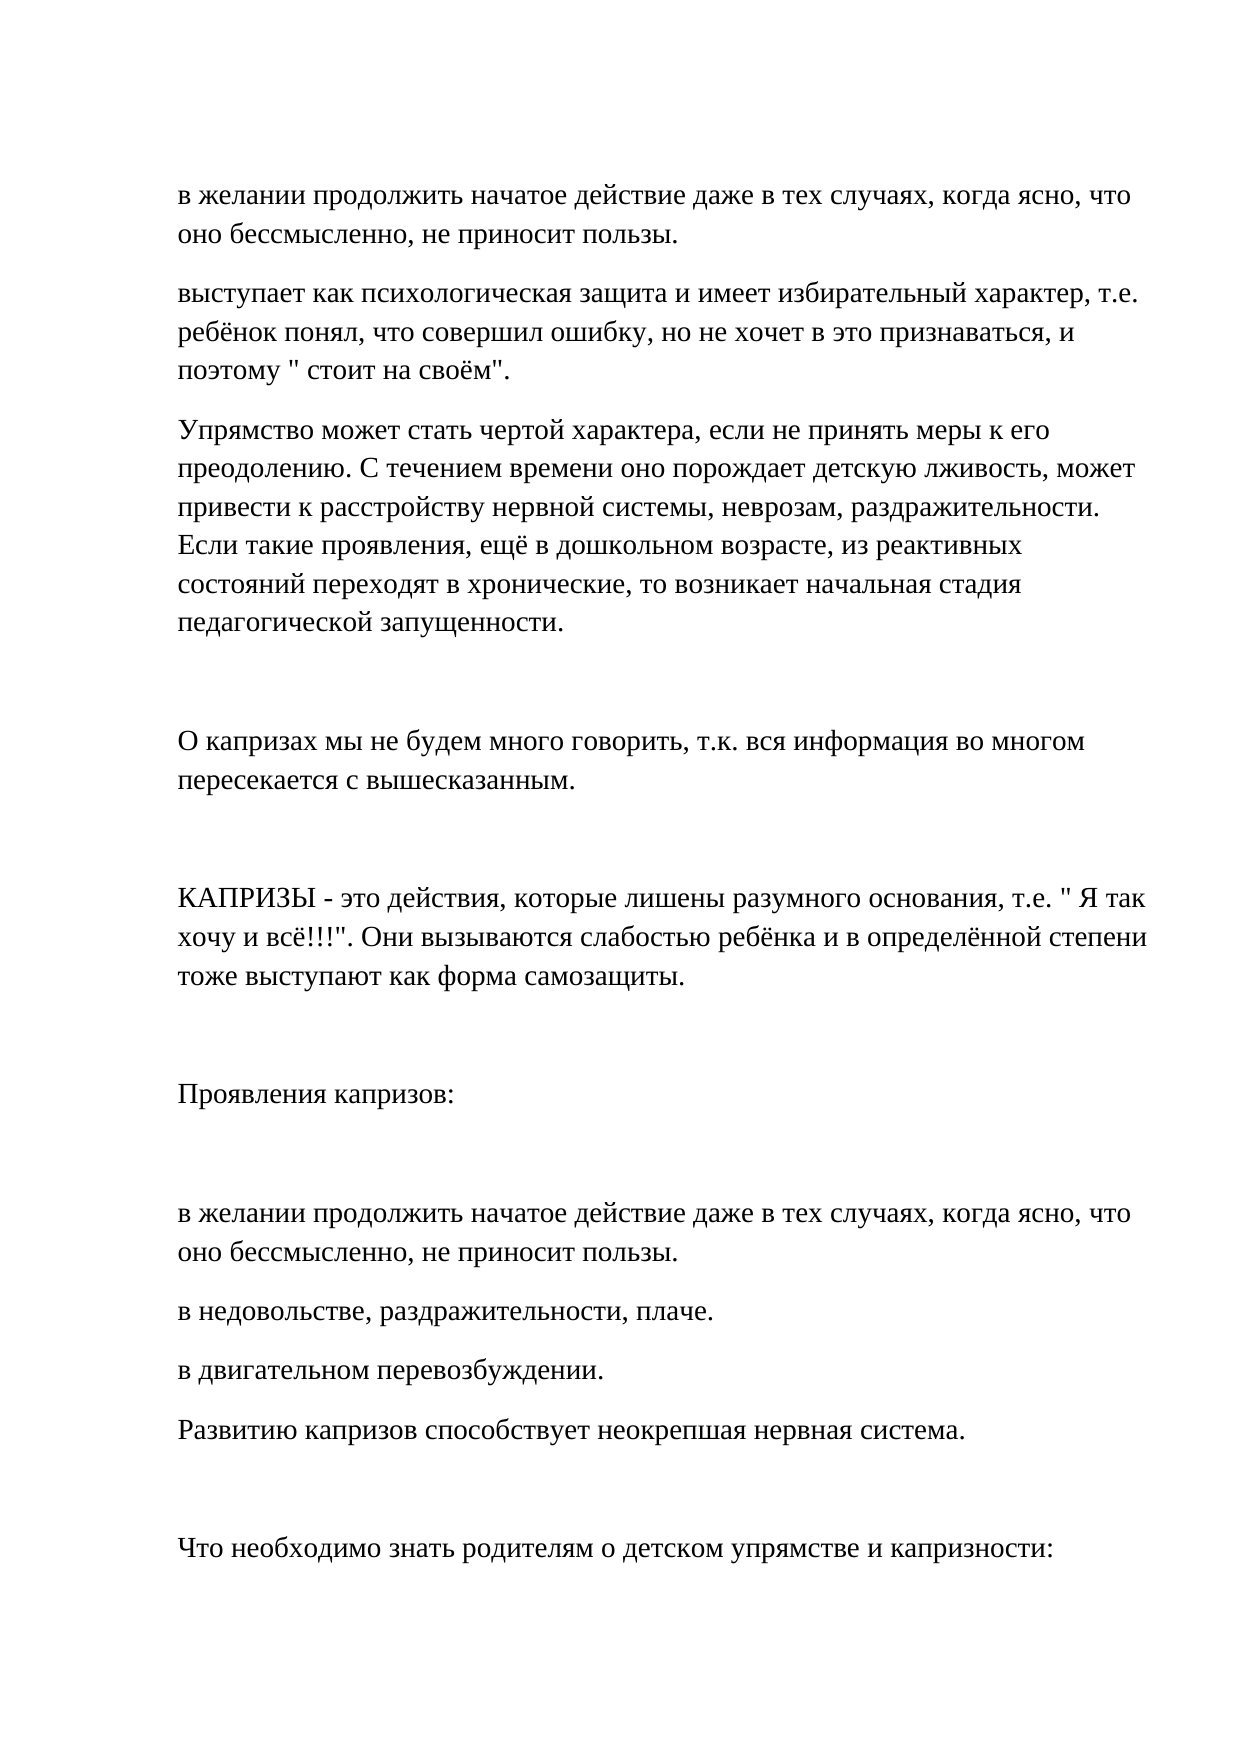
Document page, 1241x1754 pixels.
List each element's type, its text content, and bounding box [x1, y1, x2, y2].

text Упрямство может стать чертой характера, если не принять меры к его преодолению. С течением времени оно порождает детскую лживость, может привести к расстройству нервной системы, неврозам, раздражительности. Если такие проявления, ещё в дошкольном возрасте, из реактивных состояний переходят в хронические, то возникает начальная стадия педагогической запущенности. [177, 412, 1152, 638]
text выступает как психологическая защита и имеет избирательный характер, т.е. ребёнок понял, что совершил ошибку, но не хочет в это признаваться, и поэтому " стоит на своём". [177, 275, 1152, 386]
text Что необходимо знать родителям о детском упрямстве и капризности: [177, 1531, 1152, 1564]
text в желании продолжить начатое действие даже в тех случаях, когда ясно, что оно бессмысленно, не приносит пользы. [177, 1195, 1152, 1267]
text в двигательном перевозбуждении. [177, 1352, 1152, 1386]
text О капризах мы не будем много говорить, т.к. вся информация во многом пересекается с вышесказанным. [177, 723, 1152, 795]
text в желании продолжить начатое действие даже в тех случаях, когда ясно, что оно бессмысленно, не приносит пользы. [177, 177, 1152, 249]
text Развитию капризов способствует неокрепшая нервная система. [177, 1412, 1152, 1445]
text КАПРИЗЫ - это действия, которые лишены разумного основания, т.е. " Я так хочу и всё!!!". Они вызываются слабостью ребёнка и в определённой степени тоже выступают как форма самозащиты. [177, 881, 1152, 991]
text Проявления капризов: [177, 1076, 1152, 1110]
text в недовольстве, раздражительности, плаче. [177, 1293, 1152, 1327]
